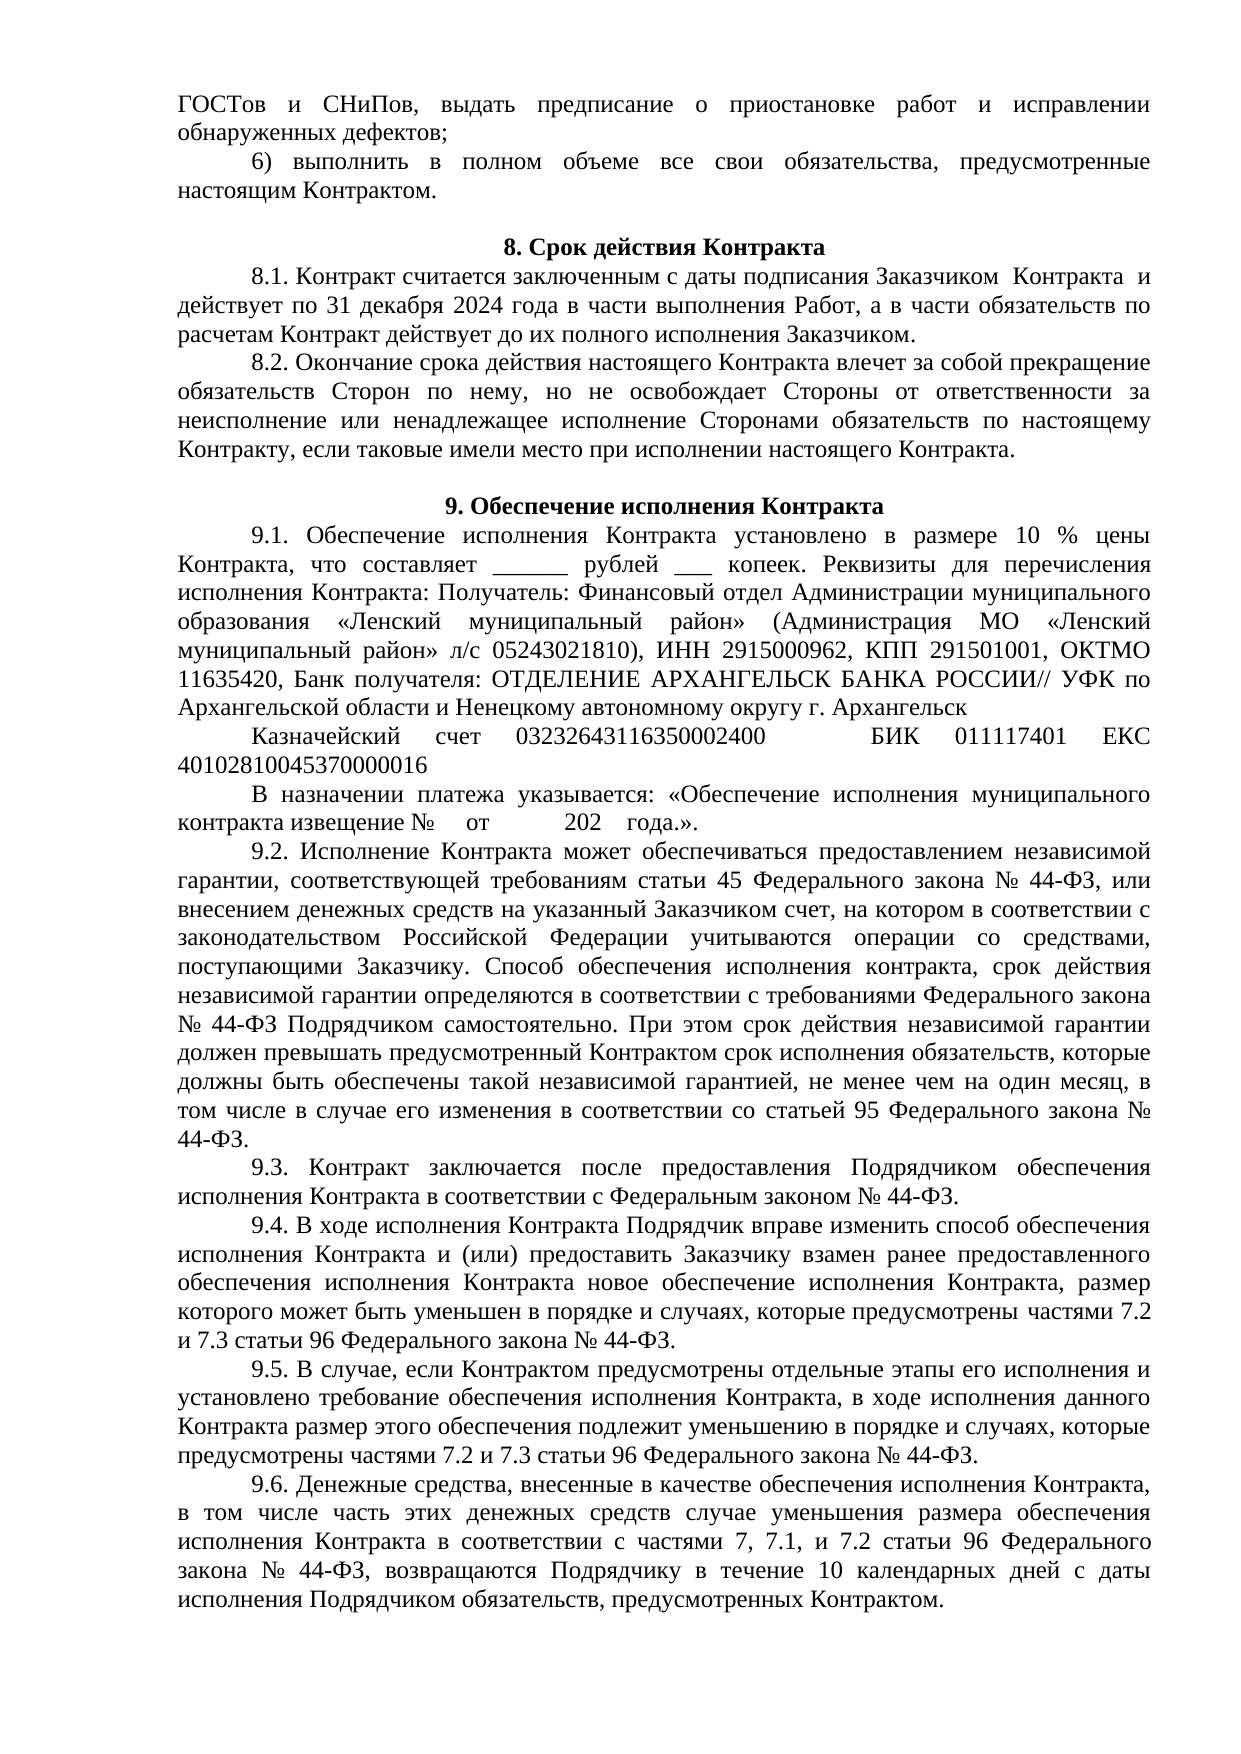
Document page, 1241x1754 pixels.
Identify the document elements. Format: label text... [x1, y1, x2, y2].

text 9.3. Контракт заключается после предоставления Подрядчиком обеспечения исполнения Контракта в соответствии с Федеральным законом № 44-ФЗ. [177, 1152, 1152, 1210]
text 9. Обеспечение исполнения Контракта [177, 491, 1152, 520]
text 9.1. Обеспечение исполнения Контракта установлено в размере 10 % цены Контракта, что составляет ______ рублей ___ копеек. Реквизиты для перечисления исполнения Контракта: Получатель: Финансовый отдел Администрации муниципального образования «Ленский муниципальный район» (Администрация МО «Ленский муниципальный район» л/с 05243021810), ИНН 2915000962, КПП 291501001, ОКТМО 11635420, Банк получателя: ОТДЕЛЕНИЕ АРХАНГЕЛЬСК БАНКА РОССИИ// УФК по Архангельской области и Ненецкому автономному округу г. Архангельск [177, 520, 1152, 721]
text 8.2. Окончание срока действия настоящего Контракта влечет за собой прекращение обязательств Сторон по нему, но не освобождает Стороны от ответственности за неисполнение или ненадлежащее исполнение Сторонами обязательств по настоящему Контракту, если таковые имели место при исполнении настоящего Контракта. [177, 347, 1152, 462]
text 9.4. В ходе исполнения Контракта Подрядчик вправе изменить способ обеспечения исполнения Контракта и (или) предоставить Заказчику взамен ранее предоставленного обеспечения исполнения Контракта новое обеспечение исполнения Контракта, размер которого может быть уменьшен в порядке и случаях, которые предусмотрены частями 7.2 и 7.3 статьи 96 Федерального закона № 44-ФЗ. [177, 1210, 1152, 1354]
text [177, 89, 1152, 146]
text 9.5. В случае, если Контрактом предусмотрены отдельные этапы его исполнения и установлено требование обеспечения исполнения Контракта, в ходе исполнения данного Контракта размер этого обеспечения подлежит уменьшению в порядке и случаях, которые предусмотрены частями 7.2 и 7.3 статьи 96 Федерального закона № 44-ФЗ. [177, 1354, 1152, 1469]
text 9.6. Денежные средства, внесенные в качестве обеспечения исполнения Контракта, в том числе часть этих денежных средств случае уменьшения размера обеспечения исполнения Контракта в соответствии с частями 7, 7.1, и 7.2 статьи 96 Федерального закона № 44-ФЗ, возвращаются Подрядчику в течение 10 календарных дней с даты исполнения Подрядчиком обязательств, предусмотренных Контрактом. [177, 1469, 1152, 1612]
text 9.2. Исполнение Контракта может обеспечиваться предоставлением независимой гарантии, соответствующей требованиям статьи 45 Федерального закона № 44-ФЗ, или внесением денежных средств на указанный Заказчиком счет, на котором в соответствии с законодательством Российской Федерации учитываются операции со средствами, поступающими Заказчику. Способ обеспечения исполнения контракта, срок действия независимой гарантии определяются в соответствии с требованиями Федерального закона № 44-ФЗ Подрядчиком самостоятельно. При этом срок действия независимой гарантии должен превышать предусмотренный Контрактом срок исполнения обязательств, которые должны быть обеспечены такой независимой гарантией, не менее чем на один месяц, в том числе в случае его изменения в соответствии со статьей 95 Федерального закона № 44-ФЗ. [177, 836, 1152, 1152]
text В назначении платежа указывается: «Обеспечение исполнения муниципального контракта извещение № от 202 года.». [177, 779, 1152, 836]
text Казначейский счет 03232643116350002400 БИК 011117401 ЕКС 40102810045370000016 [177, 721, 1152, 779]
text 8. Срок действия Контракта [177, 232, 1152, 261]
text 6) выполнить в полном объеме все свои обязательства, предусмотренные настоящим Контрактом. [177, 146, 1152, 204]
text 8.1. Контракт считается заключенным с даты подписания Заказчиком Контракта и действует по 31 декабря 2024 года в части выполнения Работ, а в части обязательств по расчетам Контракт действует до их полного исполнения Заказчиком. [177, 261, 1152, 347]
